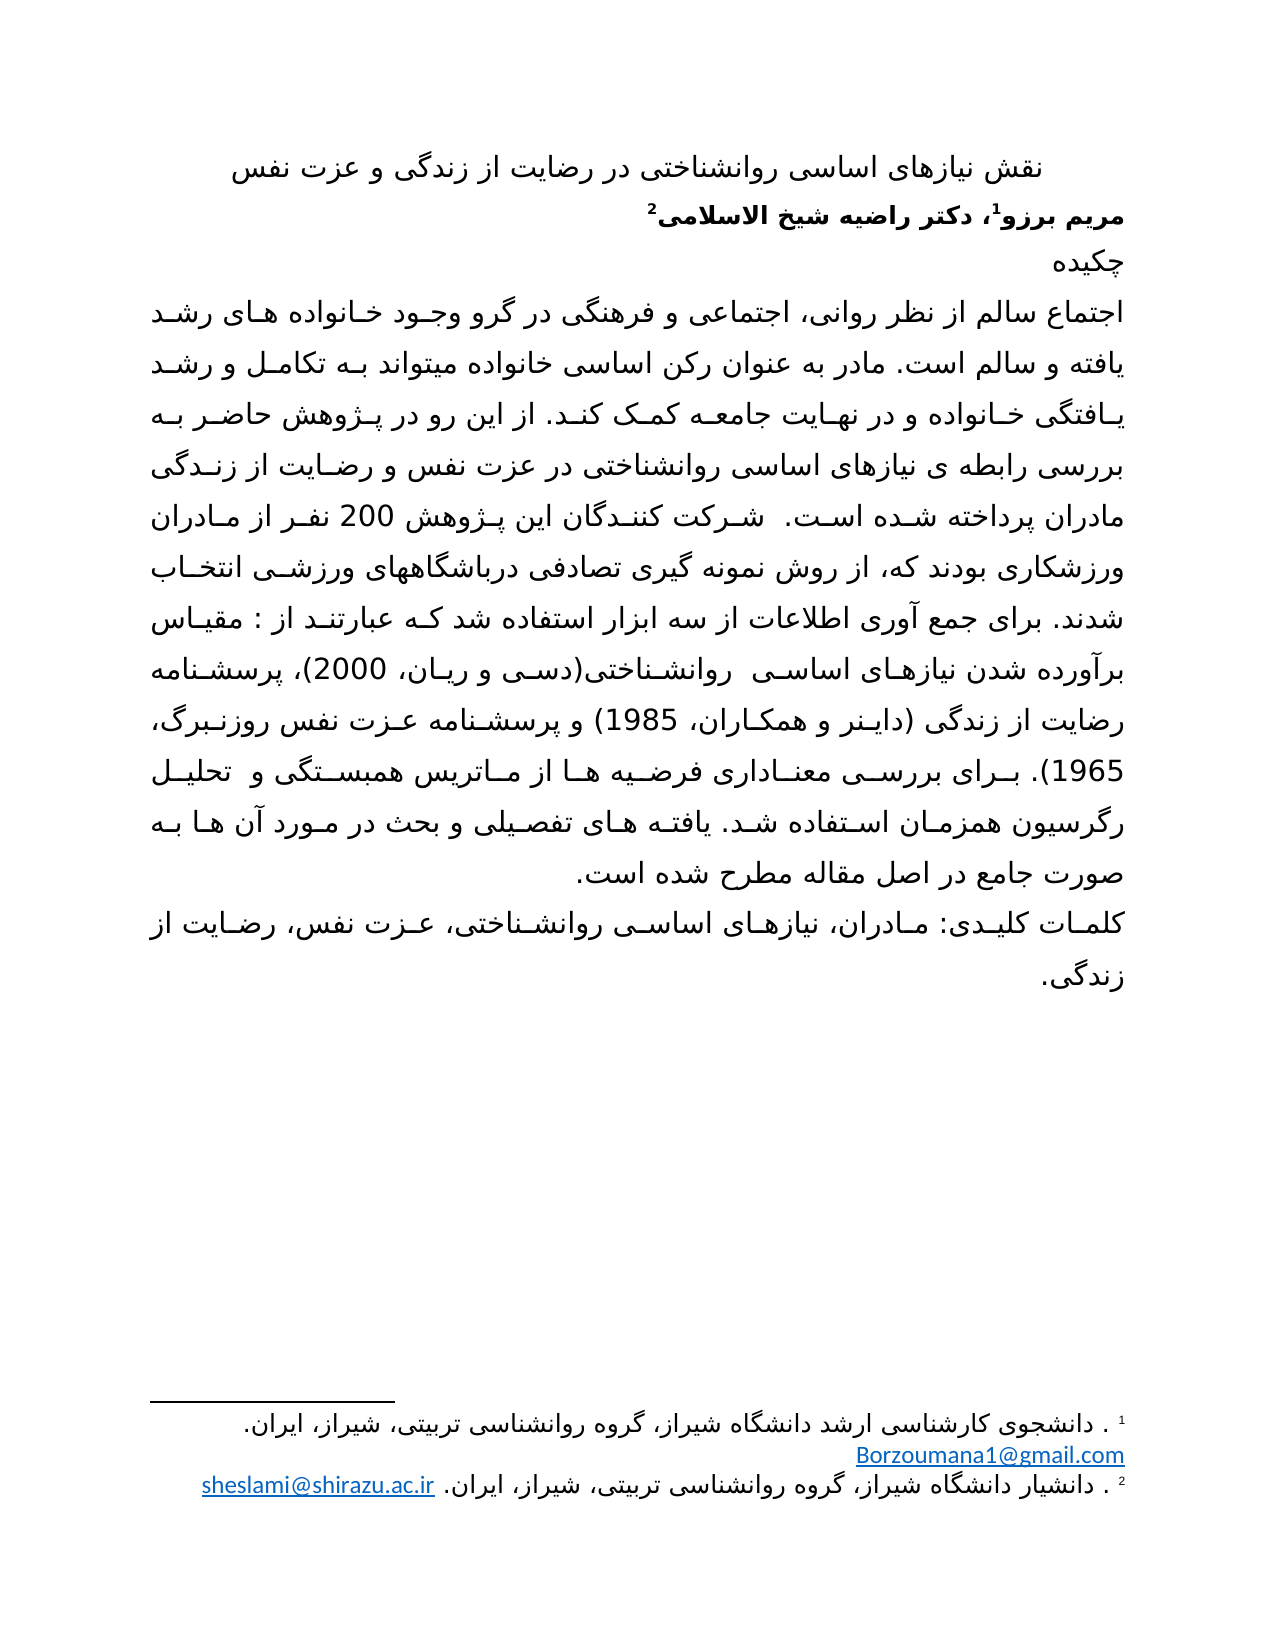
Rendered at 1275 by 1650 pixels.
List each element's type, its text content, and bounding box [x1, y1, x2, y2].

text کلمات کلیدی: مادران، نیازهای اساسی روانشناختی، عزت نفس، رضایت از زندگی. [150, 907, 1125, 992]
text اجتماع سالم از نظر روانی، اجتماعی و فرهنگی در گرو وجود خانواده های رشد یافته و سالم است. مادر به عنوان رکن اساسی خانواده میتواند به تکامل و رشد یافتگی خانواده و در نهایت جامعه کمک کند. از این رو در پژوهش حاضر به بررسی رابطه ی نیازهای اساسی روانشناختی در عزت نفس و رضایت از زندگی مادران پرداخته شده است. شرکت کنندگان این پژوهش 200 نفر از مادران ورزشکاری بودند که، از روش نمونه گیری تصادفی درباشگاههای ورزشی انتخاب شدند. برای جمع آوری اطلاعات از سه ابزار استفاده شد که عبارتند از : مقیاس برآورده شدن نیازهای اساسی روانشناختی(دسی و ریان، 2000)، پرسشنامه رضایت از زندگی (داینر و همکاران، 1985) و پرسشنامه عزت نفس روزنبرگ، 1965). برای بررسی معناداری فرضیه ها از ماتریس همبستگی و تحلیل رگرسیون همزمان استفاده شد. یافته های تفصیلی و بحث در مورد آن ها به صورت جامع در اصل مقاله مطرح شده است. [150, 296, 1125, 890]
text چکیده [150, 245, 1125, 279]
text مریم برزو، دکتر راضیه شیخ الاسلامی [150, 201, 1125, 230]
text نقش نیازهای اساسی روانشناختی در رضایت از زندگی و عزت نفس [150, 150, 1125, 184]
